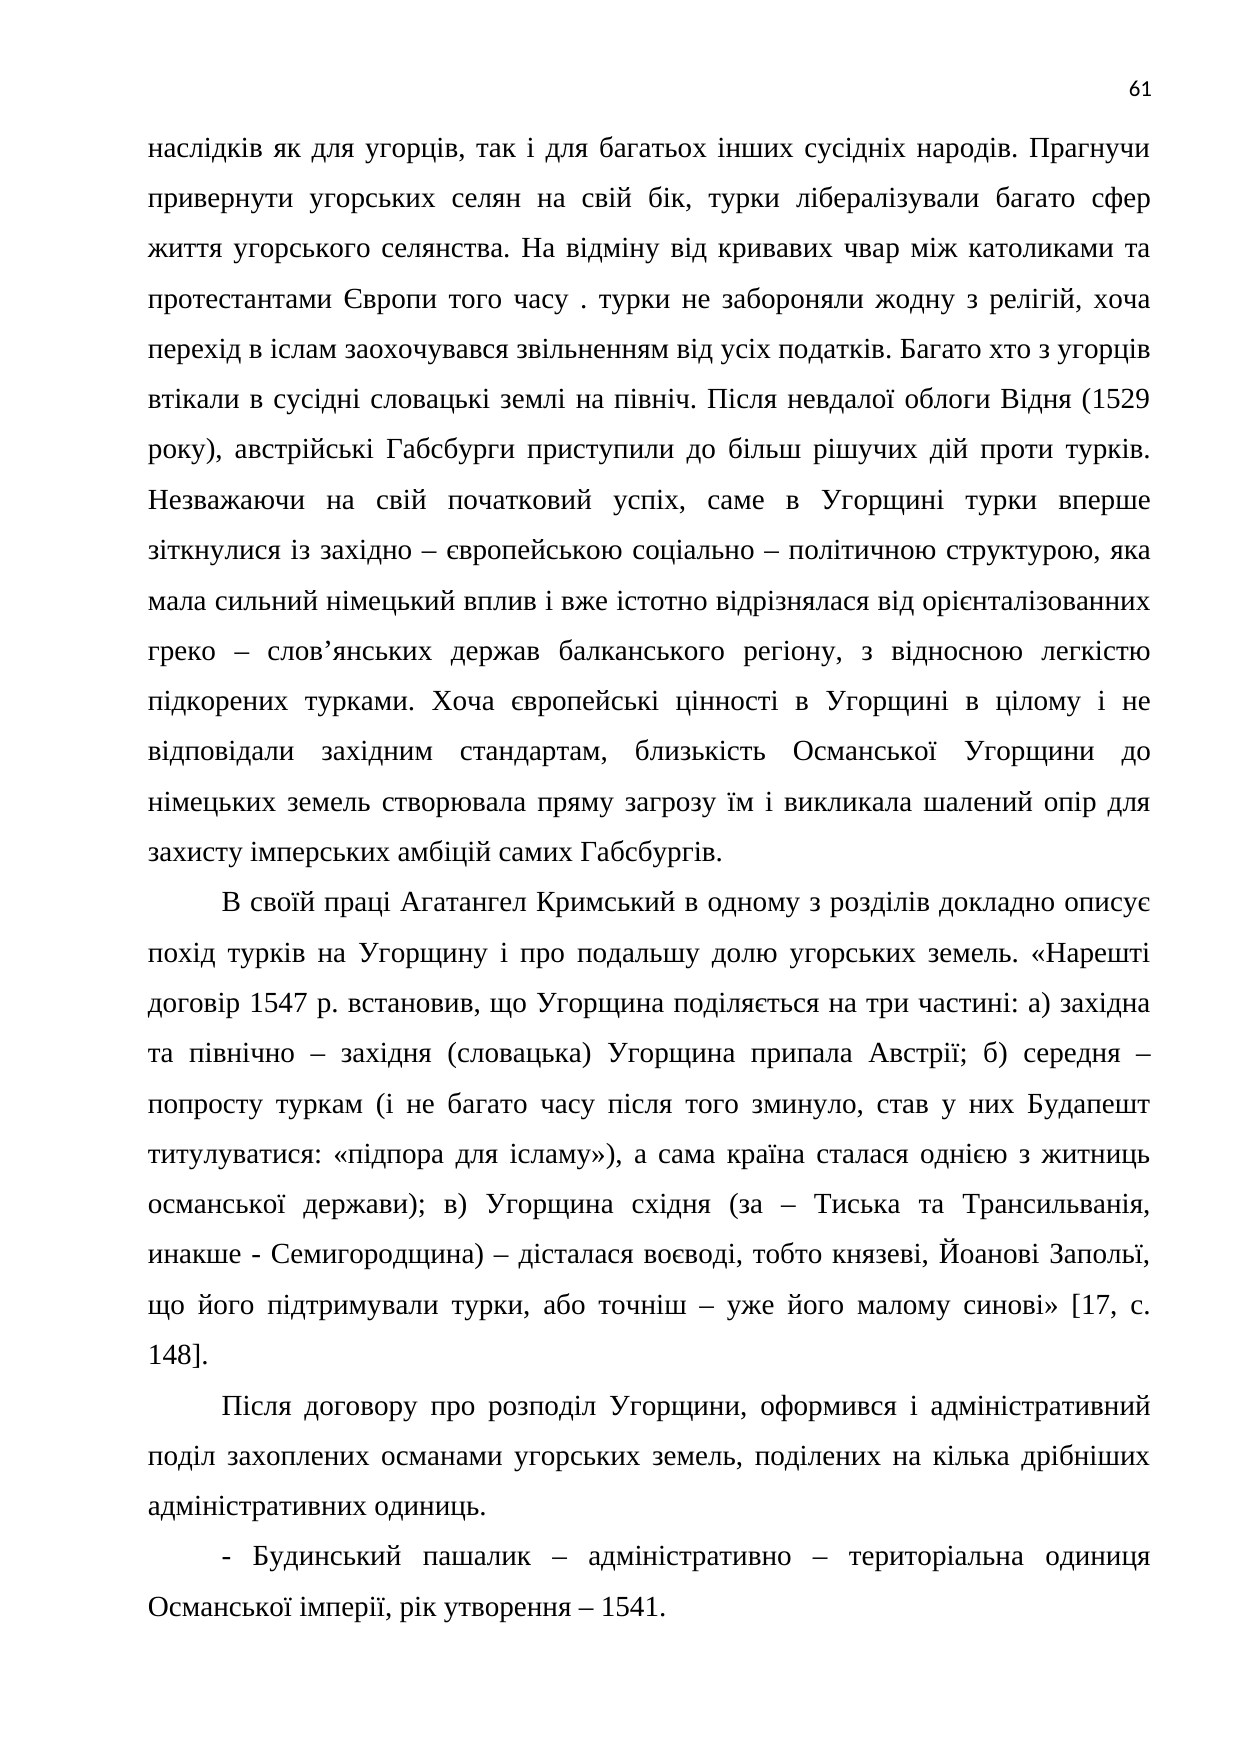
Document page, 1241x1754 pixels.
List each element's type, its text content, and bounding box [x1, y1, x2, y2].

text - Будинський пашалик – адміністративно – територіальна одиниця Османської імперії, рік утворення – 1541. [148, 1538, 1152, 1622]
text Після договору про розподіл Угорщини, оформився і адміністративний поділ захоплених османами угорських земель, поділених на кілька дрібніших адміністративних одиниць. [148, 1388, 1152, 1522]
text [148, 130, 1152, 868]
text В своїй праці Агатангел Кримський в одному з розділів докладно описує похід турків на Угорщину і про подальшу долю угорських земель. «Нарешті договір 1547 р. встановив, що Угорщина поділяється на три частині: а) західна та північно – західня (словацька) Угорщина припала Австрії; б) середня – попросту туркам (і не багато часу після того зминуло, став у них Будапешт титулуватися: «підпора для ісламу»), а сама країна сталася однією з житниць османської держави); в) Угорщина східня (за – Тиська та Трансильванія, инакше - Семигородщина) – дісталася воєводі, тобто князеві, Йоанові Запольї, що його підтримували турки, або точніш – уже його малому синові» [17, с. 148]. [148, 884, 1152, 1371]
